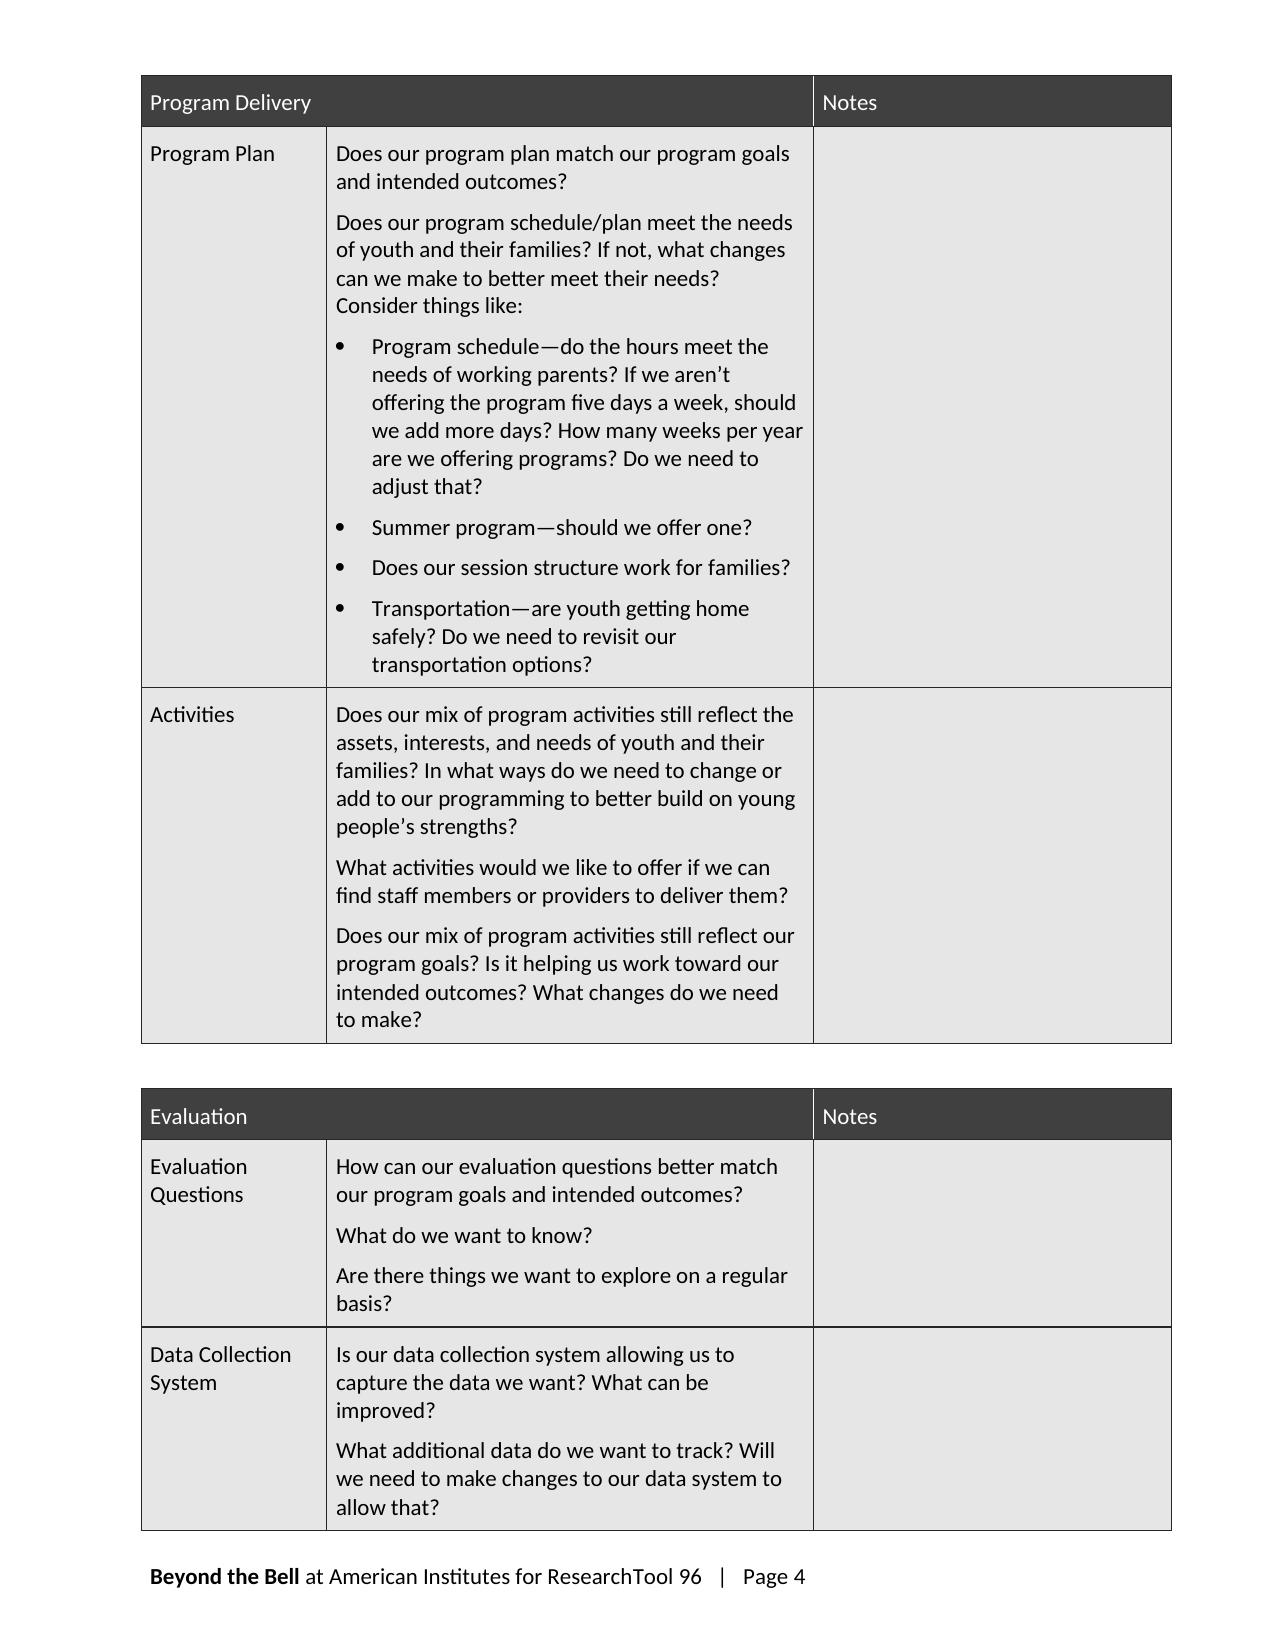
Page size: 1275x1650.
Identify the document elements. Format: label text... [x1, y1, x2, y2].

table_cell Does our mix of program activities still reflect the assets, interests, and needs of youth and their families? In what ways do we need to change or add to our programming to better build on young people’s strengths? What activities would we like to offer if we can find staff members or providers to deliver them? Does our mix of program activities still reflect our program goals? Is it helping us work toward our intended outcomes? What changes do we need to make? [327, 688, 813, 1043]
table_cell [814, 127, 1171, 687]
table_header Notes [814, 76, 1171, 126]
table_header Notes [814, 1089, 1171, 1139]
table_cell Is our data collection system allowing us to capture the data we want? What can be improved? What additional data do we want to track? Will we need to make changes to our data system to allow that? [327, 1328, 813, 1529]
table_cell [814, 1140, 1171, 1326]
table_cell Data Collection System [142, 1328, 326, 1529]
table_cell Activities [142, 688, 326, 1043]
table_cell Program Plan [142, 127, 326, 687]
table_header Program Delivery [142, 76, 813, 126]
table_cell Does our program plan match our program goals and intended outcomes? Does our program schedule/plan meet the needs of youth and their families? If not, what changes can we make to better meet their needs? Consider things like: Program schedule—do the hours meet the needs of working parents? If we aren’t offering the program five days a week, should we add more days? How many weeks per year are we offering programs? Do we need to adjust that? Summer program—should we offer one? Does our session structure work for families? Transportation—are youth getting home safely? Do we need to revisit our transportation options? [327, 127, 813, 687]
table_cell Evaluation Questions [142, 1140, 326, 1326]
table_cell [814, 1328, 1171, 1529]
table_header Evaluation [142, 1089, 813, 1139]
table_cell [814, 688, 1171, 1043]
table_cell How can our evaluation questions better match our program goals and intended outcomes? What do we want to know? Are there things we want to explore on a regular basis? [327, 1140, 813, 1326]
